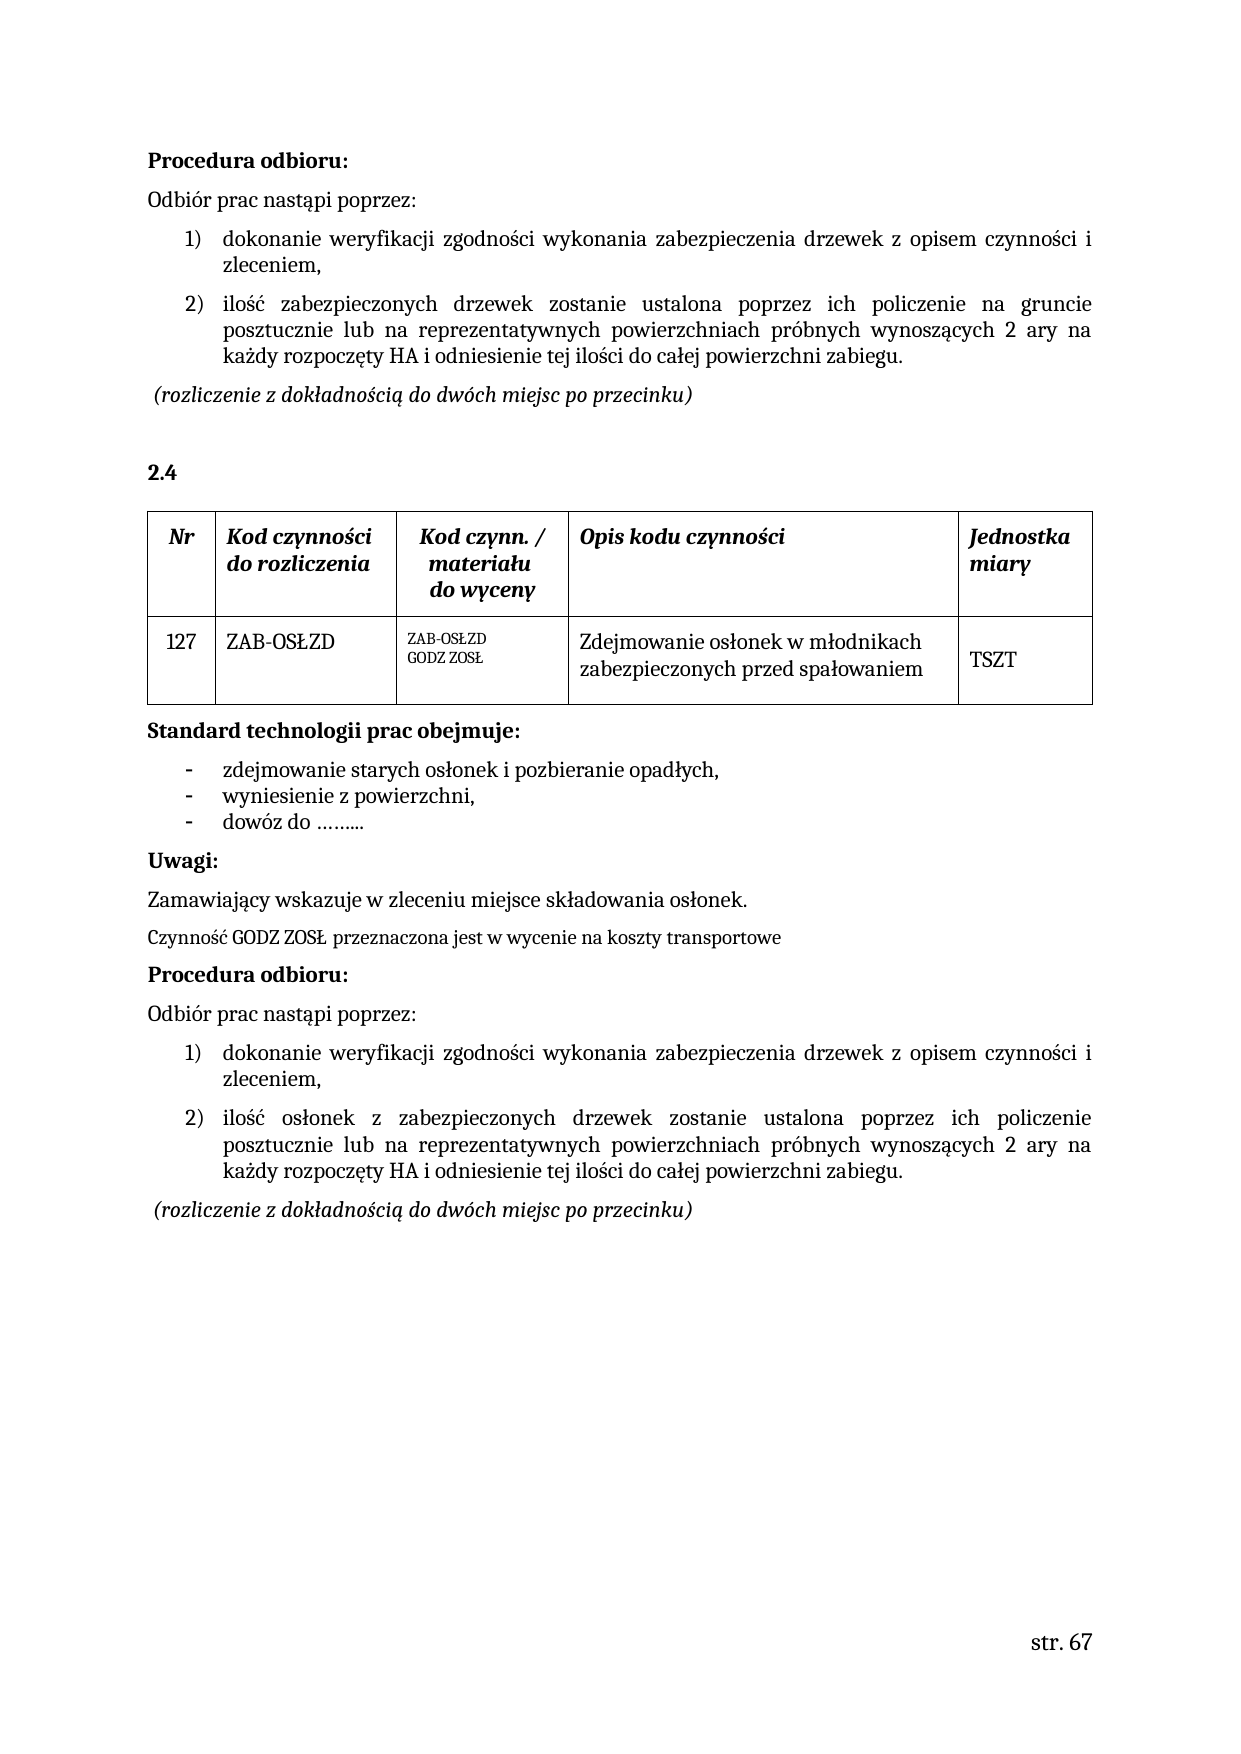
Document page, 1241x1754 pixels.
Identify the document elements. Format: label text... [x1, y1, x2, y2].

text Uwagi: [148, 848, 1093, 874]
text Procedura odbioru: [148, 962, 1093, 988]
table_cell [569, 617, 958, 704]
list dowóz do ……... [185, 809, 1093, 836]
text 2.4 [148, 459, 1093, 486]
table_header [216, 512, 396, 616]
list ilość osłonek z zabezpieczonych drzewek zostanie ustalona poprzez ich policzenie posztucznie lub na reprezentatywnych powierzchniach próbnych wynoszących 2 ary na każdy rozpoczęty HA i odniesienie tej ilości do całej powierzchni zabiegu. [185, 1105, 1093, 1184]
text Standard technologii prac obejmuje: [148, 718, 1093, 744]
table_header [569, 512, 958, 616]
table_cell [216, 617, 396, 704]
list dokonanie weryfikacji zgodności wykonania zabezpieczenia drzewek z opisem czynności i zleceniem, [185, 225, 1093, 278]
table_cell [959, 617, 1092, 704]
text Zamawiający wskazuje w zleceniu miejsce składowania osłonek. [148, 887, 1093, 913]
list dokonanie weryfikacji zgodności wykonania zabezpieczenia drzewek z opisem czynności i zleceniem, [185, 1040, 1093, 1093]
text Czynność GODZ ZOSŁ przeznaczona jest w wycenie na koszty transportowe [148, 926, 1093, 950]
list zdejmowanie starych osłonek i pozbieranie opadłych, [185, 756, 1093, 783]
text (rozliczenie z dokładnością do dwóch miejsc po przecinku) [148, 1197, 1093, 1223]
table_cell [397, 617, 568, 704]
text Odbiór prac nastąpi poprzez: [148, 1001, 1093, 1027]
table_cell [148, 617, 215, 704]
text Odbiór prac nastąpi poprzez: [148, 186, 1093, 213]
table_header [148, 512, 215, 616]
text (rozliczenie z dokładnością do dwóch miejsc po przecinku) [148, 382, 1093, 408]
text Procedura odbioru: [148, 148, 1093, 174]
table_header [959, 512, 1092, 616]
list ilość zabezpieczonych drzewek zostanie ustalona poprzez ich policzenie na gruncie posztucznie lub na reprezentatywnych powierzchniach próbnych wynoszących 2 ary na każdy rozpoczęty HA i odniesienie tej ilości do całej powierzchni zabiegu. [185, 291, 1093, 369]
list wyniesienie z powierzchni, [185, 783, 1093, 809]
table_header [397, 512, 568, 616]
